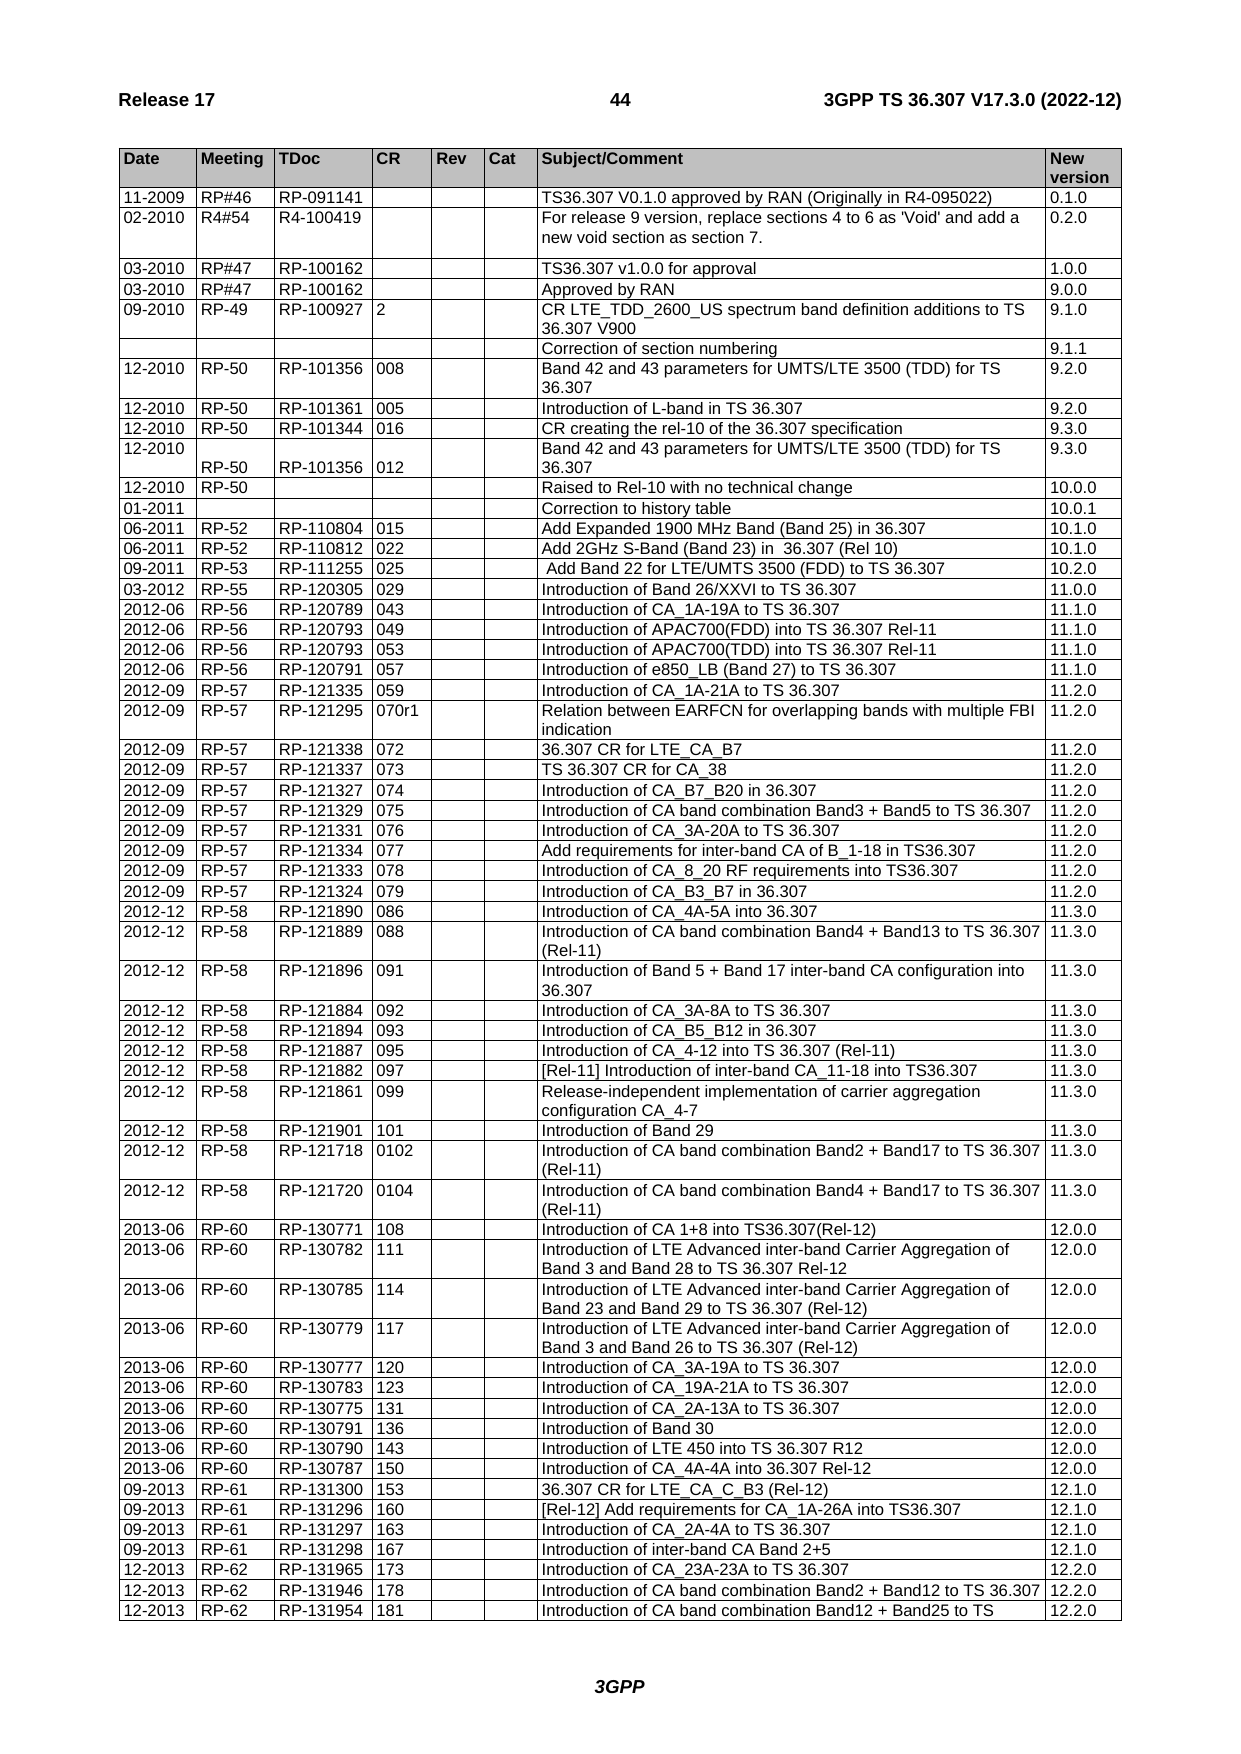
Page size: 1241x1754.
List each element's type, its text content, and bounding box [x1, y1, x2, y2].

table_cell [485, 188, 537, 207]
table_cell [485, 902, 537, 921]
table_cell 095 [373, 1041, 431, 1060]
table_cell 070r1 [373, 701, 431, 739]
table_cell 2012-12 [120, 961, 196, 999]
table_cell Add Band 22 for LTE/UMTS 3500 (FDD) to TS 36.307 [538, 559, 1045, 578]
table_cell RP-60 [197, 1399, 274, 1418]
table_cell Correction to history table [538, 499, 1045, 518]
table_cell 0104 [373, 1180, 431, 1219]
table_cell RP-50 [197, 419, 274, 438]
table_cell [485, 1419, 537, 1438]
table_cell [432, 1279, 484, 1318]
table_cell 092 [373, 1001, 431, 1020]
table_cell 02-2010 [120, 208, 196, 258]
table_cell 10.2.0 [1046, 559, 1121, 578]
table_cell Introduction of CA band combination Band4 + Band13 to TS 36.307 (Rel-11) [538, 922, 1045, 960]
table_cell Introduction of CA band combination Band4 + Band17 to TS 36.307 (Rel-11) [538, 1180, 1045, 1219]
table_cell 12.0.0 [1046, 1439, 1121, 1458]
table_cell [Rel-12] Add requirements for CA_1A-26A into TS36.307 [538, 1500, 1045, 1519]
table_cell 11.3.0 [1046, 1001, 1121, 1020]
table_cell RP-62 [197, 1580, 274, 1599]
table_cell R4#54 [197, 208, 274, 258]
table_cell [432, 680, 484, 699]
table_cell RP-60 [197, 1439, 274, 1458]
table_cell 11.2.0 [1046, 740, 1121, 759]
table_cell Introduction of APAC700(FDD) into TS 36.307 Rel-11 [538, 620, 1045, 639]
table_cell [485, 359, 537, 397]
table_cell 12-2010 [120, 419, 196, 438]
table_cell 163 [373, 1520, 431, 1539]
table_cell 123 [373, 1378, 431, 1397]
table_cell 025 [373, 559, 431, 578]
table_cell 108 [373, 1220, 431, 1239]
table_cell 120 [373, 1358, 431, 1377]
table_cell RP-58 [197, 902, 274, 921]
table_cell 2012-09 [120, 701, 196, 739]
table_cell RP-57 [197, 821, 274, 840]
table_header New version [1046, 149, 1121, 187]
table_cell 11.3.0 [1046, 1041, 1121, 1060]
table_cell [432, 1601, 484, 1620]
table_cell [432, 1041, 484, 1060]
table_cell 12.0.0 [1046, 1240, 1121, 1278]
table_cell RP-58 [197, 1180, 274, 1219]
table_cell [538, 1601, 1045, 1620]
table_cell [485, 279, 537, 298]
table_cell 2 [373, 300, 431, 338]
table_cell Introduction of CA_1A-19A to TS 36.307 [538, 600, 1045, 619]
table_cell [485, 1560, 537, 1579]
table_cell 12.1.0 [1046, 1500, 1121, 1519]
table_cell Introduction of CA_8_20 RF requirements into TS36.307 [538, 861, 1045, 880]
table_cell RP-131300 [275, 1479, 372, 1498]
table_cell [432, 861, 484, 880]
table_cell [485, 961, 537, 999]
table_cell RP-57 [197, 801, 274, 820]
table_cell 2013-06 [120, 1399, 196, 1418]
table_cell [485, 1220, 537, 1239]
table_cell 2013-06 [120, 1439, 196, 1458]
table_cell 078 [373, 861, 431, 880]
table_cell RP-61 [197, 1540, 274, 1559]
table_cell [485, 1580, 537, 1599]
table_cell 2012-09 [120, 680, 196, 699]
table_cell [432, 922, 484, 960]
table_cell [432, 640, 484, 659]
table_cell 029 [373, 579, 431, 598]
table_cell 11.0.0 [1046, 579, 1121, 598]
table_header Meeting [197, 149, 274, 187]
table_header Subject/Comment [538, 149, 1045, 187]
table_cell RP-131296 [275, 1500, 372, 1519]
table_cell RP-110812 [275, 539, 372, 558]
table_cell 099 [373, 1081, 431, 1120]
table_cell [432, 1378, 484, 1397]
table_cell 079 [373, 881, 431, 901]
table_cell 2012-06 [120, 640, 196, 659]
table_cell 9.2.0 [1046, 399, 1121, 418]
table_cell 09-2013 [120, 1540, 196, 1559]
table_cell [275, 478, 372, 497]
table_cell [485, 519, 537, 538]
table_cell 0102 [373, 1141, 431, 1179]
table_cell RP#47 [197, 279, 274, 298]
table_cell 2012-12 [120, 902, 196, 921]
table_cell RP-60 [197, 1378, 274, 1397]
table_cell Raised to Rel-10 with no technical change [538, 478, 1045, 497]
table_cell Introduction of CA band combination Band2 + Band17 to TS 36.307 (Rel-11) [538, 1141, 1045, 1179]
table_cell [485, 760, 537, 779]
table_cell 36.307 CR for LTE_CA_C_B3 (Rel-12) [538, 1479, 1045, 1498]
table_cell 12.0.0 [1046, 1279, 1121, 1318]
table_cell RP-130777 [275, 1358, 372, 1377]
table_cell 11.3.0 [1046, 1081, 1121, 1120]
table_cell 005 [373, 399, 431, 418]
table_cell 2012-12 [120, 1121, 196, 1140]
table_cell [485, 1021, 537, 1040]
table_cell RP-60 [197, 1240, 274, 1278]
table_cell 091 [373, 961, 431, 999]
table_cell RP-121331 [275, 821, 372, 840]
table_cell [432, 1001, 484, 1020]
table_cell [432, 478, 484, 497]
table_cell 06-2011 [120, 539, 196, 558]
table_cell 12.0.0 [1046, 1419, 1121, 1438]
table_cell 9.2.0 [1046, 359, 1121, 397]
table_cell For release 9 version, replace sections 4 to 6 as 'Void' and add a new void section as section 7. [538, 208, 1045, 258]
table_cell RP-121333 [275, 861, 372, 880]
table_cell TS36.307 v1.0.0 for approval [538, 259, 1045, 278]
table_cell 11.2.0 [1046, 801, 1121, 820]
table_cell RP-121295 [275, 701, 372, 739]
table_cell 11.3.0 [1046, 922, 1121, 960]
table_cell TS 36.307 CR for CA_38 [538, 760, 1045, 779]
table_cell RP-50 [197, 359, 274, 397]
table_cell 11.3.0 [1046, 1141, 1121, 1179]
table_cell [373, 339, 431, 358]
table_cell 2012-09 [120, 760, 196, 779]
table_cell [485, 1081, 537, 1120]
table_cell 2012-06 [120, 620, 196, 639]
table_cell 9.1.0 [1046, 300, 1121, 338]
table_cell [485, 881, 537, 901]
table_cell [432, 1560, 484, 1579]
table_cell 12.1.0 [1046, 1540, 1121, 1559]
table_cell RP-121901 [275, 1121, 372, 1140]
table_cell RP#47 [197, 259, 274, 278]
table_cell 2012-12 [120, 1001, 196, 1020]
table_cell [485, 259, 537, 278]
table_cell RP-60 [197, 1220, 274, 1239]
table_cell 101 [373, 1121, 431, 1140]
table_cell RP-100162 [275, 259, 372, 278]
table_cell RP-55 [197, 579, 274, 598]
table_cell [432, 881, 484, 901]
table_cell 9.3.0 [1046, 419, 1121, 438]
table_cell [373, 188, 431, 207]
table_cell [485, 1500, 537, 1519]
table_cell [485, 1041, 537, 1060]
table_cell [485, 1240, 537, 1278]
table_cell [485, 1439, 537, 1458]
table_cell 11.2.0 [1046, 680, 1121, 699]
table_cell Introduction of e850_LB (Band 27) to TS 36.307 [538, 660, 1045, 679]
table_cell 2012-06 [120, 600, 196, 619]
table_cell [432, 519, 484, 538]
table_cell RP-121337 [275, 760, 372, 779]
table_cell [432, 1439, 484, 1458]
table_cell [485, 339, 537, 358]
table_cell RP-56 [197, 660, 274, 679]
table_cell RP-121887 [275, 1041, 372, 1060]
table_cell [432, 1500, 484, 1519]
table_cell 2012-06 [120, 660, 196, 679]
table_cell RP-52 [197, 539, 274, 558]
table_cell RP-130791 [275, 1419, 372, 1438]
table_cell RP-130787 [275, 1459, 372, 1478]
table_cell Band 42 and 43 parameters for UMTS/LTE 3500 (TDD) for TS 36.307 [538, 359, 1045, 397]
table_cell Introduction of CA band combination Band2 + Band12 to TS 36.307 [538, 1580, 1045, 1599]
table_cell Add requirements for inter-band CA of B_1-18 in TS36.307 [538, 841, 1045, 860]
table_cell RP-091141 [275, 188, 372, 207]
table_cell [432, 1021, 484, 1040]
table_cell 131 [373, 1399, 431, 1418]
table_cell 9.0.0 [1046, 279, 1121, 298]
table_cell [197, 499, 274, 518]
table_cell 36.307 CR for LTE_CA_B7 [538, 740, 1045, 759]
table_cell [432, 1419, 484, 1438]
table_cell 073 [373, 760, 431, 779]
table_cell 2012-12 [120, 1041, 196, 1060]
table_cell R4-100419 [275, 208, 372, 258]
table_cell [432, 419, 484, 438]
table_cell [432, 902, 484, 921]
table_cell 06-2011 [120, 519, 196, 538]
table_cell Introduction of CA_1A-21A to TS 36.307 [538, 680, 1045, 699]
table_cell 11.1.0 [1046, 640, 1121, 659]
table_cell [485, 740, 537, 759]
table_cell RP-62 [197, 1601, 274, 1620]
table_cell RP-130779 [275, 1319, 372, 1357]
table_cell 043 [373, 600, 431, 619]
table_cell CR LTE_TDD_2600_US spectrum band definition additions to TS 36.307 V900 [538, 300, 1045, 338]
table_cell [373, 499, 431, 518]
table_cell RP-131298 [275, 1540, 372, 1559]
table_cell 12.1.0 [1046, 1479, 1121, 1498]
table_cell Introduction of CA_B3_B7 in 36.307 [538, 881, 1045, 901]
table_cell Introduction of Band 30 [538, 1419, 1045, 1438]
table_cell RP-101361 [275, 399, 372, 418]
table_cell [432, 620, 484, 639]
table_cell [485, 680, 537, 699]
table_cell [432, 660, 484, 679]
table_cell [485, 1378, 537, 1397]
table_cell Introduction of CA band combination Band3 + Band5 to TS 36.307 [538, 801, 1045, 820]
table_cell [432, 1580, 484, 1599]
table_cell 143 [373, 1439, 431, 1458]
table_cell RP-50 [197, 399, 274, 418]
table_cell 160 [373, 1500, 431, 1519]
table_cell Add Expanded 1900 MHz Band (Band 25) in 36.307 [538, 519, 1045, 538]
table_cell [485, 559, 537, 578]
table_cell Introduction of LTE 450 into TS 36.307 R12 [538, 1439, 1045, 1458]
table_cell RP-101356 [275, 359, 372, 397]
table_cell RP-130782 [275, 1240, 372, 1278]
table_cell [432, 841, 484, 860]
table_cell 11-2009 [120, 188, 196, 207]
table_cell [485, 841, 537, 860]
table_cell [485, 1540, 537, 1559]
table_cell RP-57 [197, 760, 274, 779]
table_cell [485, 780, 537, 799]
table_cell RP#46 [197, 188, 274, 207]
table_cell RP-130771 [275, 1220, 372, 1239]
table_cell RP-50 [197, 478, 274, 497]
table_cell [485, 1459, 537, 1478]
table_cell RP-56 [197, 620, 274, 639]
table_cell RP-120793 [275, 620, 372, 639]
table_cell [432, 559, 484, 578]
table_cell 11.2.0 [1046, 841, 1121, 860]
table_cell RP-131954 [275, 1601, 372, 1620]
table_cell RP-121889 [275, 922, 372, 960]
table_cell 9.1.1 [1046, 339, 1121, 358]
table_cell RP-57 [197, 841, 274, 860]
table_cell RP-57 [197, 701, 274, 739]
table_cell RP-121324 [275, 881, 372, 901]
table_cell [275, 499, 372, 518]
table_cell RP-101356 [275, 439, 372, 477]
table_cell RP-61 [197, 1520, 274, 1539]
table_cell 167 [373, 1540, 431, 1559]
table_cell 11.2.0 [1046, 881, 1121, 901]
table_cell 2013-06 [120, 1220, 196, 1239]
table_cell 12-2013 [120, 1580, 196, 1599]
table_cell Introduction of APAC700(TDD) into TS 36.307 Rel-11 [538, 640, 1045, 659]
table_cell 2012-09 [120, 780, 196, 799]
table_cell RP-111255 [275, 559, 372, 578]
table_cell RP-58 [197, 961, 274, 999]
table_cell RP-130785 [275, 1279, 372, 1318]
table_cell Band 42 and 43 parameters for UMTS/LTE 3500 (TDD) for TS 36.307 [538, 439, 1045, 477]
table_cell 09-2010 [120, 300, 196, 338]
table_cell Introduction of CA_23A-23A to TS 36.307 [538, 1560, 1045, 1579]
table_cell [432, 1358, 484, 1377]
table_cell [432, 1459, 484, 1478]
table_cell 01-2011 [120, 499, 196, 518]
table_cell 09-2013 [120, 1479, 196, 1498]
table_cell [432, 279, 484, 298]
table_cell 093 [373, 1021, 431, 1040]
table_cell 12-2013 [120, 1560, 196, 1579]
table_cell [432, 259, 484, 278]
table_cell 10.1.0 [1046, 539, 1121, 558]
table_cell 03-2010 [120, 259, 196, 278]
table_cell RP-57 [197, 680, 274, 699]
table_cell 153 [373, 1479, 431, 1498]
table_cell [373, 259, 431, 278]
table_cell 008 [373, 359, 431, 397]
table_cell RP-131297 [275, 1520, 372, 1539]
table_cell Introduction of L-band in TS 36.307 [538, 399, 1045, 418]
table_cell 12.0.0 [1046, 1319, 1121, 1357]
table_cell RP-53 [197, 559, 274, 578]
table_cell RP-58 [197, 1021, 274, 1040]
table_cell [432, 1540, 484, 1559]
table_header Date [120, 149, 196, 187]
table_cell 2012-12 [120, 1141, 196, 1179]
table_header Rev [432, 149, 484, 187]
table_cell 076 [373, 821, 431, 840]
table_cell Approved by RAN [538, 279, 1045, 298]
table_cell [432, 1240, 484, 1278]
table_cell 9.3.0 [1046, 439, 1121, 477]
table_cell [432, 821, 484, 840]
table_cell 12.0.0 [1046, 1378, 1121, 1397]
table_cell Introduction of CA_3A-20A to TS 36.307 [538, 821, 1045, 840]
table_cell [485, 399, 537, 418]
table_cell Add 2GHz S-Band (Band 23) in 36.307 (Rel 10) [538, 539, 1045, 558]
table_cell [432, 208, 484, 258]
table_cell 2012-09 [120, 881, 196, 901]
table_cell [432, 1141, 484, 1179]
table_cell 2013-06 [120, 1459, 196, 1478]
table_cell RP-101344 [275, 419, 372, 438]
table_cell [485, 539, 537, 558]
table_cell [432, 701, 484, 739]
table_cell [432, 539, 484, 558]
table_cell Introduction of CA_4-12 into TS 36.307 (Rel-11) [538, 1041, 1045, 1060]
table_cell 114 [373, 1279, 431, 1318]
table_cell RP-120789 [275, 600, 372, 619]
table_cell [485, 1319, 537, 1357]
table_cell 2013-06 [120, 1319, 196, 1357]
table_cell RP-60 [197, 1319, 274, 1357]
table_cell 015 [373, 519, 431, 538]
table_cell 12-2010 [120, 439, 196, 477]
table_cell RP-60 [197, 1279, 274, 1318]
table_cell [485, 701, 537, 739]
table_cell 10.0.1 [1046, 499, 1121, 518]
table_cell 11.3.0 [1046, 961, 1121, 999]
table_cell RP-60 [197, 1419, 274, 1438]
table_cell Introduction of CA_4A-5A into 36.307 [538, 902, 1045, 921]
table_cell RP-121884 [275, 1001, 372, 1020]
table_cell RP-57 [197, 861, 274, 880]
table_cell 117 [373, 1319, 431, 1357]
table_cell 11.1.0 [1046, 660, 1121, 679]
table_cell 2012-09 [120, 801, 196, 820]
table_cell RP-58 [197, 922, 274, 960]
table_cell 111 [373, 1240, 431, 1278]
table_cell [485, 1141, 537, 1179]
table_cell 11.1.0 [1046, 600, 1121, 619]
table_cell RP-121329 [275, 801, 372, 820]
table_cell 11.2.0 [1046, 760, 1121, 779]
table_cell 11.2.0 [1046, 821, 1121, 840]
table_cell RP-56 [197, 600, 274, 619]
table_cell 12.0.0 [1046, 1358, 1121, 1377]
table_cell RP-121327 [275, 780, 372, 799]
table_cell [432, 1220, 484, 1239]
table_cell 12-2010 [120, 478, 196, 497]
table_cell 2013-06 [120, 1358, 196, 1377]
table_cell [485, 640, 537, 659]
table_cell [485, 1399, 537, 1418]
table_cell 057 [373, 660, 431, 679]
table_cell RP-131946 [275, 1580, 372, 1599]
table_cell RP-58 [197, 1001, 274, 1020]
table_cell RP-100162 [275, 279, 372, 298]
table_cell RP-121338 [275, 740, 372, 759]
table_cell RP-62 [197, 1560, 274, 1579]
table_cell [485, 1061, 537, 1080]
table_header TDoc [275, 149, 372, 187]
table_cell 2012-12 [120, 1021, 196, 1040]
table_cell [485, 620, 537, 639]
table_cell [432, 1520, 484, 1539]
table_cell RP-58 [197, 1141, 274, 1179]
table_cell Introduction of Band 26/XXVI to TS 36.307 [538, 579, 1045, 598]
table_cell 12-2010 [120, 399, 196, 418]
table_cell [432, 188, 484, 207]
table_cell Release-independent implementation of carrier aggregation configuration CA_4-7 [538, 1081, 1045, 1120]
table_cell 11.3.0 [1046, 1180, 1121, 1219]
table_cell 2012-12 [120, 922, 196, 960]
table_cell RP-58 [197, 1121, 274, 1140]
table_cell 022 [373, 539, 431, 558]
table_cell 12.0.0 [1046, 1220, 1121, 1239]
table_cell [432, 600, 484, 619]
table_cell TS36.307 V0.1.0 approved by RAN (Originally in R4-095022) [538, 188, 1045, 207]
table_cell RP-56 [197, 640, 274, 659]
table_cell Introduction of LTE Advanced inter-band Carrier Aggregation of Band 3 and Band 26 to TS 36.307 (Rel-12) [538, 1319, 1045, 1357]
table_cell [432, 760, 484, 779]
table_cell RP-120793 [275, 640, 372, 659]
table_cell 03-2012 [120, 579, 196, 598]
table_cell [432, 439, 484, 477]
table_cell [485, 660, 537, 679]
table_cell [432, 961, 484, 999]
table_cell RP-58 [197, 1081, 274, 1120]
table_cell 10.1.0 [1046, 519, 1121, 538]
table_cell [485, 1180, 537, 1219]
table_cell RP-130790 [275, 1439, 372, 1458]
table_cell [432, 1061, 484, 1080]
table_cell [197, 339, 274, 358]
table_cell RP-52 [197, 519, 274, 538]
table_cell Introduction of CA_3A-8A to TS 36.307 [538, 1001, 1045, 1020]
table_cell [485, 208, 537, 258]
table_cell [432, 801, 484, 820]
table_cell 11.2.0 [1046, 701, 1121, 739]
table_cell 12.0.0 [1046, 1399, 1121, 1418]
table_cell [485, 861, 537, 880]
table_cell 012 [373, 439, 431, 477]
table_cell Introduction of inter-band CA Band 2+5 [538, 1540, 1045, 1559]
table_cell 12-2010 [120, 359, 196, 397]
table_cell RP-121334 [275, 841, 372, 860]
table_cell [432, 1121, 484, 1140]
table_cell [485, 579, 537, 598]
table_cell 2013-06 [120, 1378, 196, 1397]
table_cell RP-58 [197, 1061, 274, 1080]
table_cell 2013-06 [120, 1279, 196, 1318]
table_cell 12.2.0 [1046, 1601, 1121, 1620]
table_cell 11.3.0 [1046, 902, 1121, 921]
table_cell Introduction of CA_3A-19A to TS 36.307 [538, 1358, 1045, 1377]
table_cell 03-2010 [120, 279, 196, 298]
table_cell RP-121896 [275, 961, 372, 999]
table_cell 086 [373, 902, 431, 921]
table_cell 11.1.0 [1046, 620, 1121, 639]
table_cell [485, 1520, 537, 1539]
table_header CR [373, 149, 431, 187]
table_cell [485, 419, 537, 438]
table_cell 12.2.0 [1046, 1560, 1121, 1579]
table_cell RP-100927 [275, 300, 372, 338]
table_cell Introduction of CA_B5_B12 in 36.307 [538, 1021, 1045, 1040]
table_cell RP-130783 [275, 1378, 372, 1397]
table_cell 12-2013 [120, 1601, 196, 1620]
table_cell 2012-09 [120, 821, 196, 840]
table_cell [432, 1479, 484, 1498]
table_cell 12.0.0 [1046, 1459, 1121, 1478]
table_cell [485, 1121, 537, 1140]
table_cell 2012-09 [120, 740, 196, 759]
table_cell Introduction of Band 5 + Band 17 inter-band CA configuration into 36.307 [538, 961, 1045, 999]
table_cell RP-49 [197, 300, 274, 338]
table_cell [485, 1001, 537, 1020]
table_cell [275, 339, 372, 358]
table_cell [432, 1081, 484, 1120]
table_cell RP-110804 [275, 519, 372, 538]
table_cell 049 [373, 620, 431, 639]
table_cell 181 [373, 1601, 431, 1620]
table_cell RP-121890 [275, 902, 372, 921]
table_cell 0.1.0 [1046, 188, 1121, 207]
table_cell [485, 821, 537, 840]
table_cell Introduction of CA_B7_B20 in 36.307 [538, 780, 1045, 799]
table_cell 11.3.0 [1046, 1061, 1121, 1080]
table_cell CR creating the rel-10 of the 36.307 specification [538, 419, 1045, 438]
table_cell [Rel-11] Introduction of inter-band CA_11-18 into TS36.307 [538, 1061, 1045, 1080]
table_cell RP-121718 [275, 1141, 372, 1179]
table_cell RP-121882 [275, 1061, 372, 1080]
table_cell Introduction of CA 1+8 into TS36.307(Rel-12) [538, 1220, 1045, 1239]
table_cell RP-60 [197, 1459, 274, 1478]
table_cell 2012-12 [120, 1081, 196, 1120]
table_cell Introduction of LTE Advanced inter-band Carrier Aggregation of Band 3 and Band 28 to TS 36.307 Rel-12 [538, 1240, 1045, 1278]
table_cell [485, 801, 537, 820]
table_cell 150 [373, 1459, 431, 1478]
table_cell 2012-09 [120, 861, 196, 880]
table_cell 2012-12 [120, 1061, 196, 1080]
table_cell [432, 780, 484, 799]
table_cell 12.2.0 [1046, 1580, 1121, 1599]
table_cell RP-131965 [275, 1560, 372, 1579]
table_cell 10.0.0 [1046, 478, 1121, 497]
table_cell 2012-12 [120, 1180, 196, 1219]
table_cell 2013-06 [120, 1419, 196, 1438]
table_cell Introduction of CA_2A-4A to TS 36.307 [538, 1520, 1045, 1539]
table_cell [485, 1358, 537, 1377]
table_cell 075 [373, 801, 431, 820]
table_cell Introduction of Band 29 [538, 1121, 1045, 1140]
table_cell RP-121894 [275, 1021, 372, 1040]
table_cell Introduction of CA_4A-4A into 36.307 Rel-12 [538, 1459, 1045, 1478]
table_cell 11.2.0 [1046, 861, 1121, 880]
table_cell 016 [373, 419, 431, 438]
table_cell 0.2.0 [1046, 208, 1121, 258]
table_cell 2012-09 [120, 841, 196, 860]
table_cell [432, 300, 484, 338]
table_cell [485, 499, 537, 518]
table_cell 11.3.0 [1046, 1021, 1121, 1040]
table_cell 077 [373, 841, 431, 860]
table_cell 178 [373, 1580, 431, 1599]
table_cell Correction of section numbering [538, 339, 1045, 358]
table_cell Relation between EARFCN for overlapping bands with multiple FBI indication [538, 701, 1045, 739]
table_cell Introduction of CA_2A-13A to TS 36.307 [538, 1399, 1045, 1418]
table_cell RP-60 [197, 1358, 274, 1377]
table_cell 11.2.0 [1046, 780, 1121, 799]
table_cell [432, 359, 484, 397]
table_cell Introduction of LTE Advanced inter-band Carrier Aggregation of Band 23 and Band 29 to TS 36.307 (Rel-12) [538, 1279, 1045, 1318]
table_cell [373, 208, 431, 258]
table_cell [485, 439, 537, 477]
table_cell RP-57 [197, 881, 274, 901]
table_cell RP-120305 [275, 579, 372, 598]
table_cell [485, 1279, 537, 1318]
table_cell RP-57 [197, 780, 274, 799]
table_cell [432, 399, 484, 418]
table_cell [432, 740, 484, 759]
table_cell RP-50 [197, 439, 274, 477]
table_cell 136 [373, 1419, 431, 1438]
table_cell 059 [373, 680, 431, 699]
table_cell RP-61 [197, 1479, 274, 1498]
table_cell 2013-06 [120, 1240, 196, 1278]
table_cell 11.3.0 [1046, 1121, 1121, 1140]
table_cell RP-130775 [275, 1399, 372, 1418]
table_cell [432, 1319, 484, 1357]
table_cell [485, 300, 537, 338]
table_header Cat [485, 149, 537, 187]
table_cell RP-58 [197, 1041, 274, 1060]
table_cell 173 [373, 1560, 431, 1579]
table_cell [485, 1479, 537, 1498]
table_cell [432, 1180, 484, 1219]
table_cell RP-57 [197, 740, 274, 759]
table_cell [373, 478, 431, 497]
table_cell RP-121335 [275, 680, 372, 699]
table_cell RP-121720 [275, 1180, 372, 1219]
table_cell 072 [373, 740, 431, 759]
table_cell [120, 339, 196, 358]
table_cell 053 [373, 640, 431, 659]
table_cell RP-121861 [275, 1081, 372, 1120]
table_cell 09-2013 [120, 1520, 196, 1539]
table_cell [373, 279, 431, 298]
table_cell 1.0.0 [1046, 259, 1121, 278]
table_cell Introduction of CA_19A-21A to TS 36.307 [538, 1378, 1045, 1397]
table_cell [432, 499, 484, 518]
table_cell [432, 339, 484, 358]
table_cell [432, 579, 484, 598]
table_cell [485, 600, 537, 619]
table_cell 097 [373, 1061, 431, 1080]
table_cell 09-2011 [120, 559, 196, 578]
table_cell [432, 1399, 484, 1418]
table_cell 074 [373, 780, 431, 799]
table_cell 12.1.0 [1046, 1520, 1121, 1539]
table_cell RP-61 [197, 1500, 274, 1519]
table_cell [485, 922, 537, 960]
table_cell RP-120791 [275, 660, 372, 679]
table_cell [485, 478, 537, 497]
table_cell 09-2013 [120, 1500, 196, 1519]
table_cell 088 [373, 922, 431, 960]
table_cell [485, 1601, 537, 1620]
